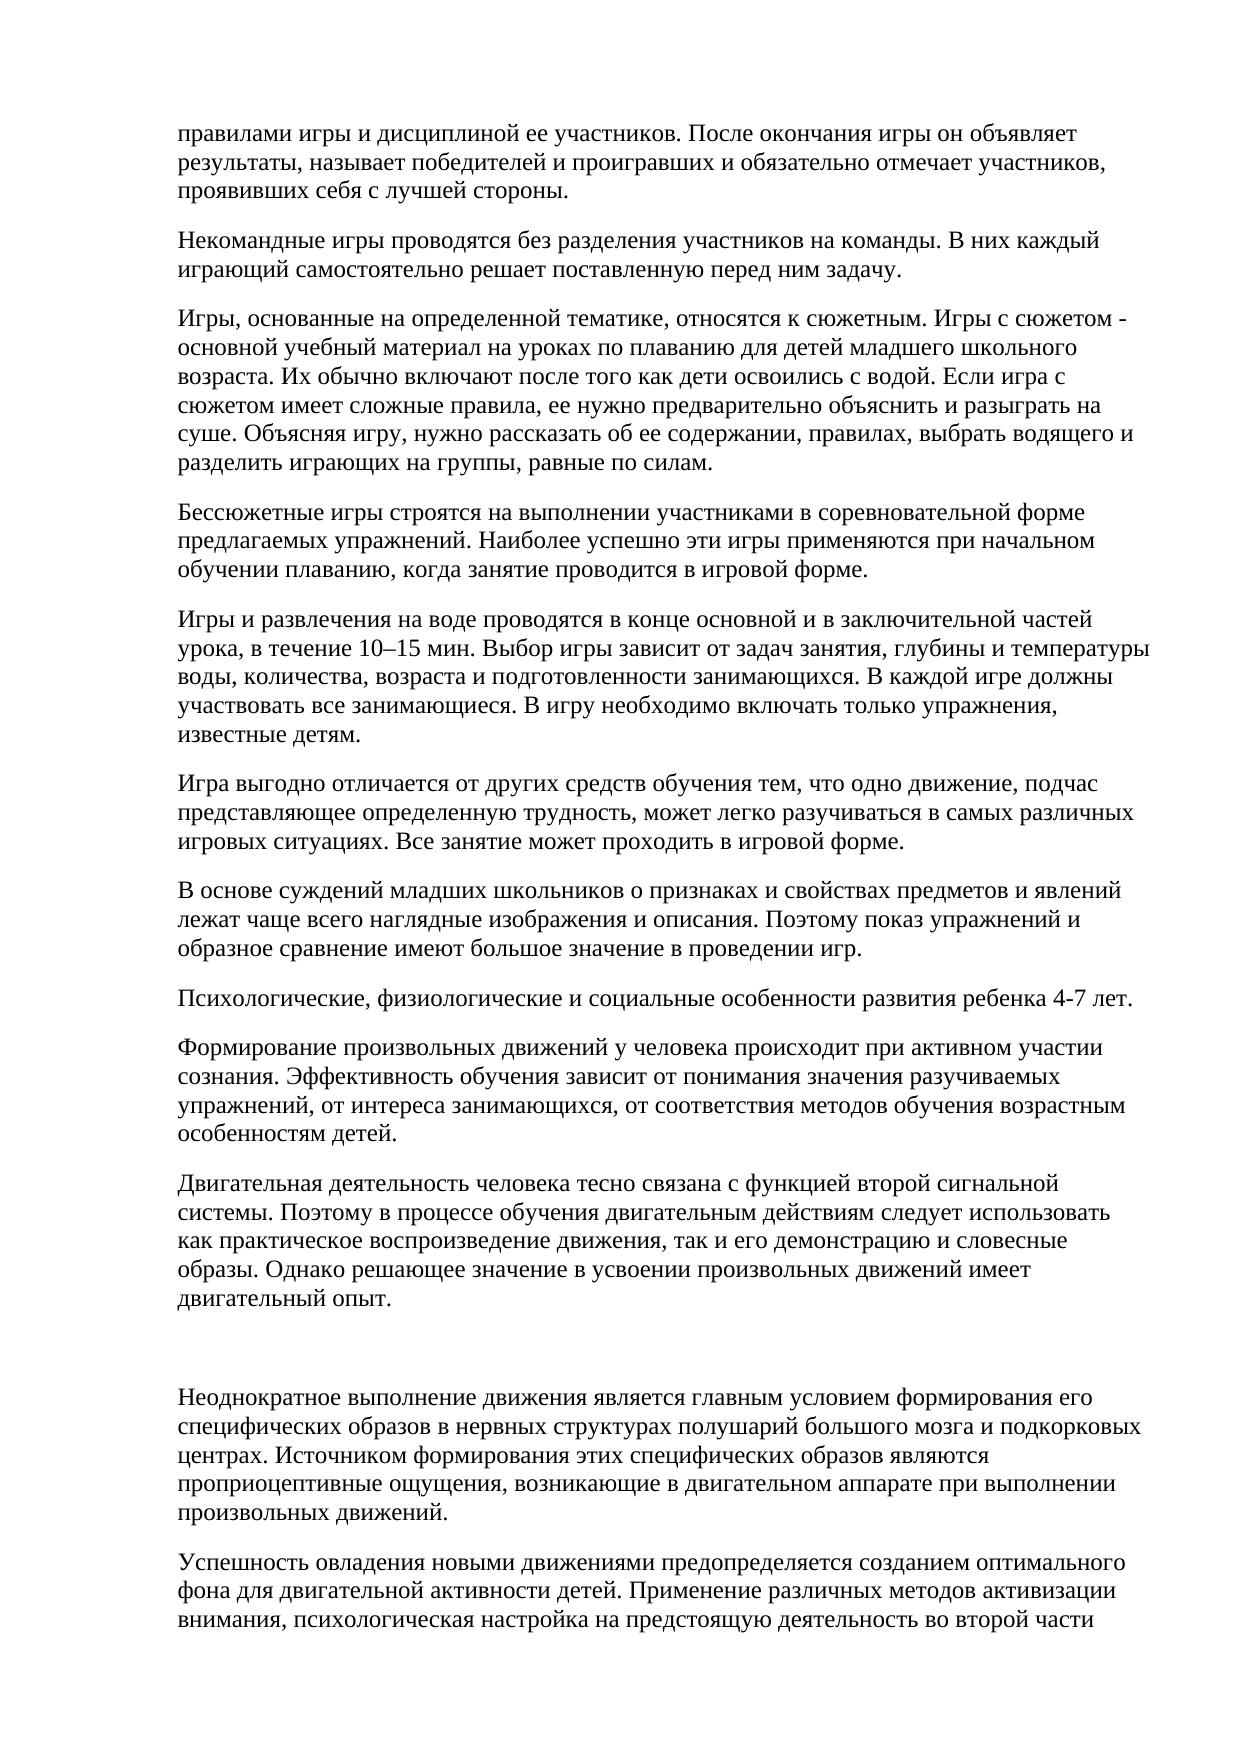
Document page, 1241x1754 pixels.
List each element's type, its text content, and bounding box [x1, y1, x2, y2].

text Некомандные игры проводятся без разделения участников на команды. В них каждый играющий самостоятельно решает поставленную перед ним задачу. [177, 225, 1152, 283]
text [177, 118, 1152, 204]
text Формирование произвольных движений у человека происходит при активном участии сознания. Эффективность обучения зависит от понимания значения разучиваемых упражнений, от интереса занимающихся, от соответствия методов обучения возрастным особенностям детей. [177, 1032, 1152, 1147]
text Игры и развлечения на воде проводятся в конце основной и в заключительной частей урока, в течение 10–15 мин. Выбор игры зависит от задач занятия, глубины и температуры воды, количества, возраста и подготовленности занимающихся. В каждой игре должны участвовать все занимающиеся. В игру необходимо включать только упражнения, известные детям. [177, 604, 1152, 748]
text Двигательная деятельность человека тесно связана с функцией второй сигнальной системы. Поэтому в процессе обучения двигательным действиям следует использовать как практическое воспроизведение движения, так и его демонстрацию и словесные образы. Однако решающее значение в усвоении произвольных движений имеет двигательный опыт. [177, 1168, 1152, 1312]
text Игры, основанные на определенной тематике, относятся к сюжетным. Игры с сюжетом - основной учебный материал на уроках по плаванию для детей младшего школьного возраста. Их обычно включают после того как дети освоились с водой. Если игра с сюжетом имеет сложные правила, ее нужно предварительно объяснить и разыграть на суше. Объясняя игру, нужно рассказать об ее содержании, правилах, выбрать водящего и разделить играющих на группы, равные по силам. [177, 303, 1152, 476]
text Психологические, физиологические и социальные особенности развития ребенка 4-7 лет. [177, 983, 1152, 1011]
text В основе суждений младших школьников о признаках и свойствах предметов и явлений лежат чаще всего наглядные изображения и описания. Поэтому показ упражнений и образное сравнение имеют большое значение в проведении игр. [177, 876, 1152, 962]
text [177, 1547, 1152, 1633]
text Игра выгодно отличается от других средств обучения тем, что одно движение, подчас представляющее определенную трудность, может легко разучиваться в самых различных игровых ситуациях. Все занятие может проходить в игровой форме. [177, 768, 1152, 855]
text Неоднократное выполнение движения является главным условием формирования его специфических образов в нервных структурах полушарий большого мозга и подкорковых центрах. Источником формирования этих специфических образов являются проприоцептивные ощущения, возникающие в двигательном аппарате при выполнении произвольных движений. [177, 1382, 1152, 1526]
text Бессюжетные игры строятся на выполнении участниками в соревновательной форме предлагаемых упражнений. Наиболее успешно эти игры применяются при начальном обучении плаванию, когда занятие проводится в игровой форме. [177, 497, 1152, 583]
